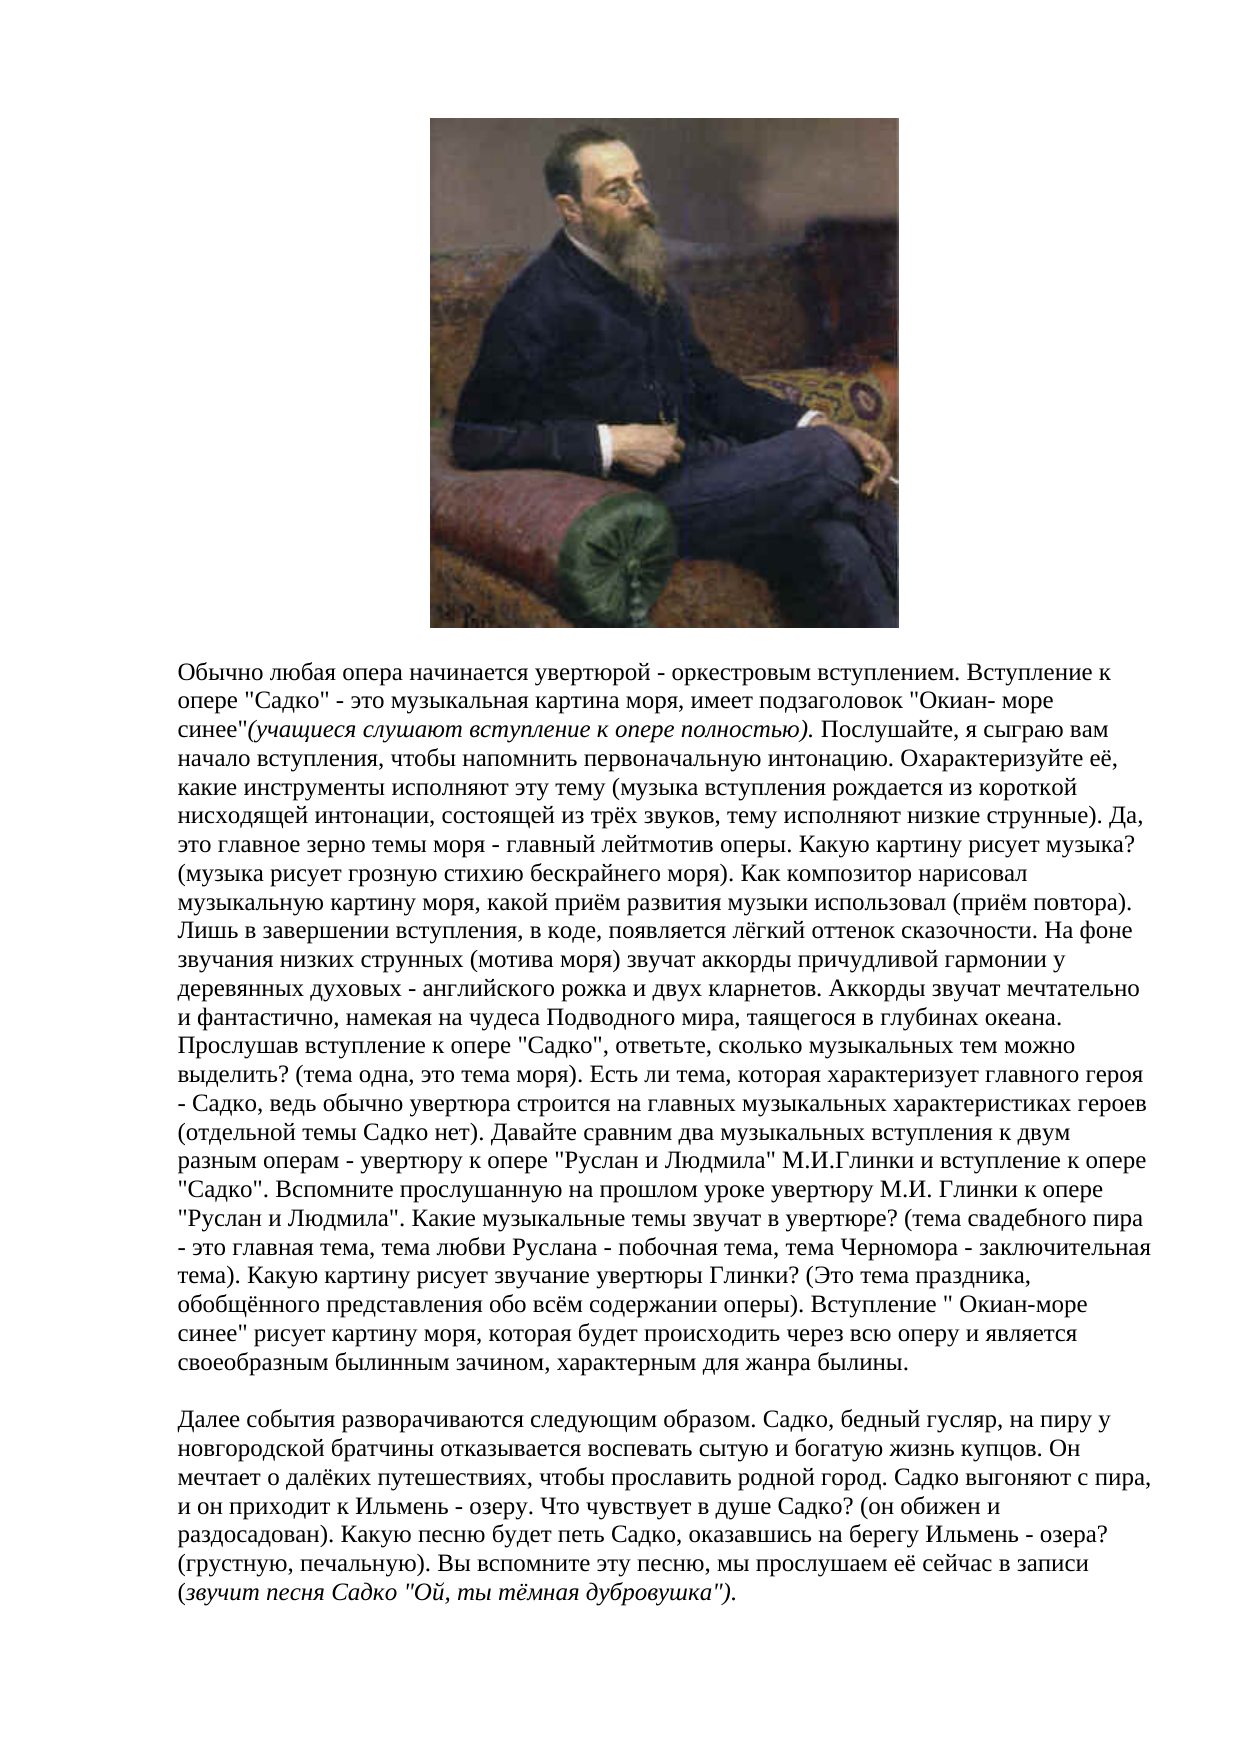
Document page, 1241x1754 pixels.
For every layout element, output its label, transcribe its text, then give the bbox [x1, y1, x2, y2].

text Обычно любая опера начинается увертюрой - оркестровым вступлением. Вступление к опере "Садко" - это музыкальная картина моря, имеет подзаголовок "Окиан- море синее"(учащиеся слушают вступление к опере полностью). Послушайте, я сыграю вам начало вступления, чтобы напомнить первоначальную интонацию. Охарактеризуйте её, какие инструменты исполняют эту тему (музыка вступления рождается из короткой нисходящей интонации, состоящей из трёх звуков, тему исполняют низкие струнные). Да, это главное зерно темы моря - главный лейтмотив оперы. Какую картину рисует музыка? (музыка рисует грозную стихию бескрайнего моря). Как композитор нарисовал музыкальную картину моря, какой приём развития музыки использовал (приём повтора). Лишь в завершении вступления, в коде, появляется лёгкий оттенок сказочности. На фоне звучания низких струнных (мотива моря) звучат аккорды причудливой гармонии у деревянных духовых - английского рожка и двух кларнетов. Аккорды звучат мечтательно и фантастично, намекая на чудеса Подводного мира, таящегося в глубинах океана. Прослушав вступление к опере "Садко", ответьте, сколько музыкальных тем можно выделить? (тема одна, это тема моря). Есть ли тема, которая характеризует главного героя - Садко, ведь обычно увертюра строится на главных музыкальных характеристиках героев (отдельной темы Садко нет). Давайте сравним два музыкальных вступления к двум разным операм - увертюру к опере "Руслан и Людмила" М.И.Глинки и вступление к опере "Садко". Вспомните прослушанную на прошлом уроке увертюру М.И. Глинки к опере "Руслан и Людмила". Какие музыкальные темы звучат в увертюре? (тема свадебного пира - это главная тема, тема любви Руслана - побочная тема, тема Черномора - заключительная тема). Какую картину рисует звучание увертюры Глинки? (Это тема праздника, обобщённого представления обо всём содержании оперы). Вступление " Окиан-море синее" рисует картину моря, которая будет происходить через всю оперу и является своеобразным былинным зачином, характерным для жанра былины. [177, 657, 1152, 1375]
text Далее события разворачиваются следующим образом. Садко, бедный гусляр, на пиру у новгородской братчины отказывается воспевать сытую и богатую жизнь купцов. Он мечтает о далёких путешествиях, чтобы прославить родной город. Садко выгоняют с пира, и он приходит к Ильмень - озеру. Что чувствует в душе Садко? (он обижен и раздосадован). Какую песню будет петь Садко, оказавшись на берегу Ильмень - озера? (грустную, печальную). Вы вспомните эту песню, мы прослушаем её сейчас в записи (звучит песня Садко "Ой, ты тёмная дубровушка"). [177, 1404, 1152, 1606]
picture [430, 118, 899, 628]
